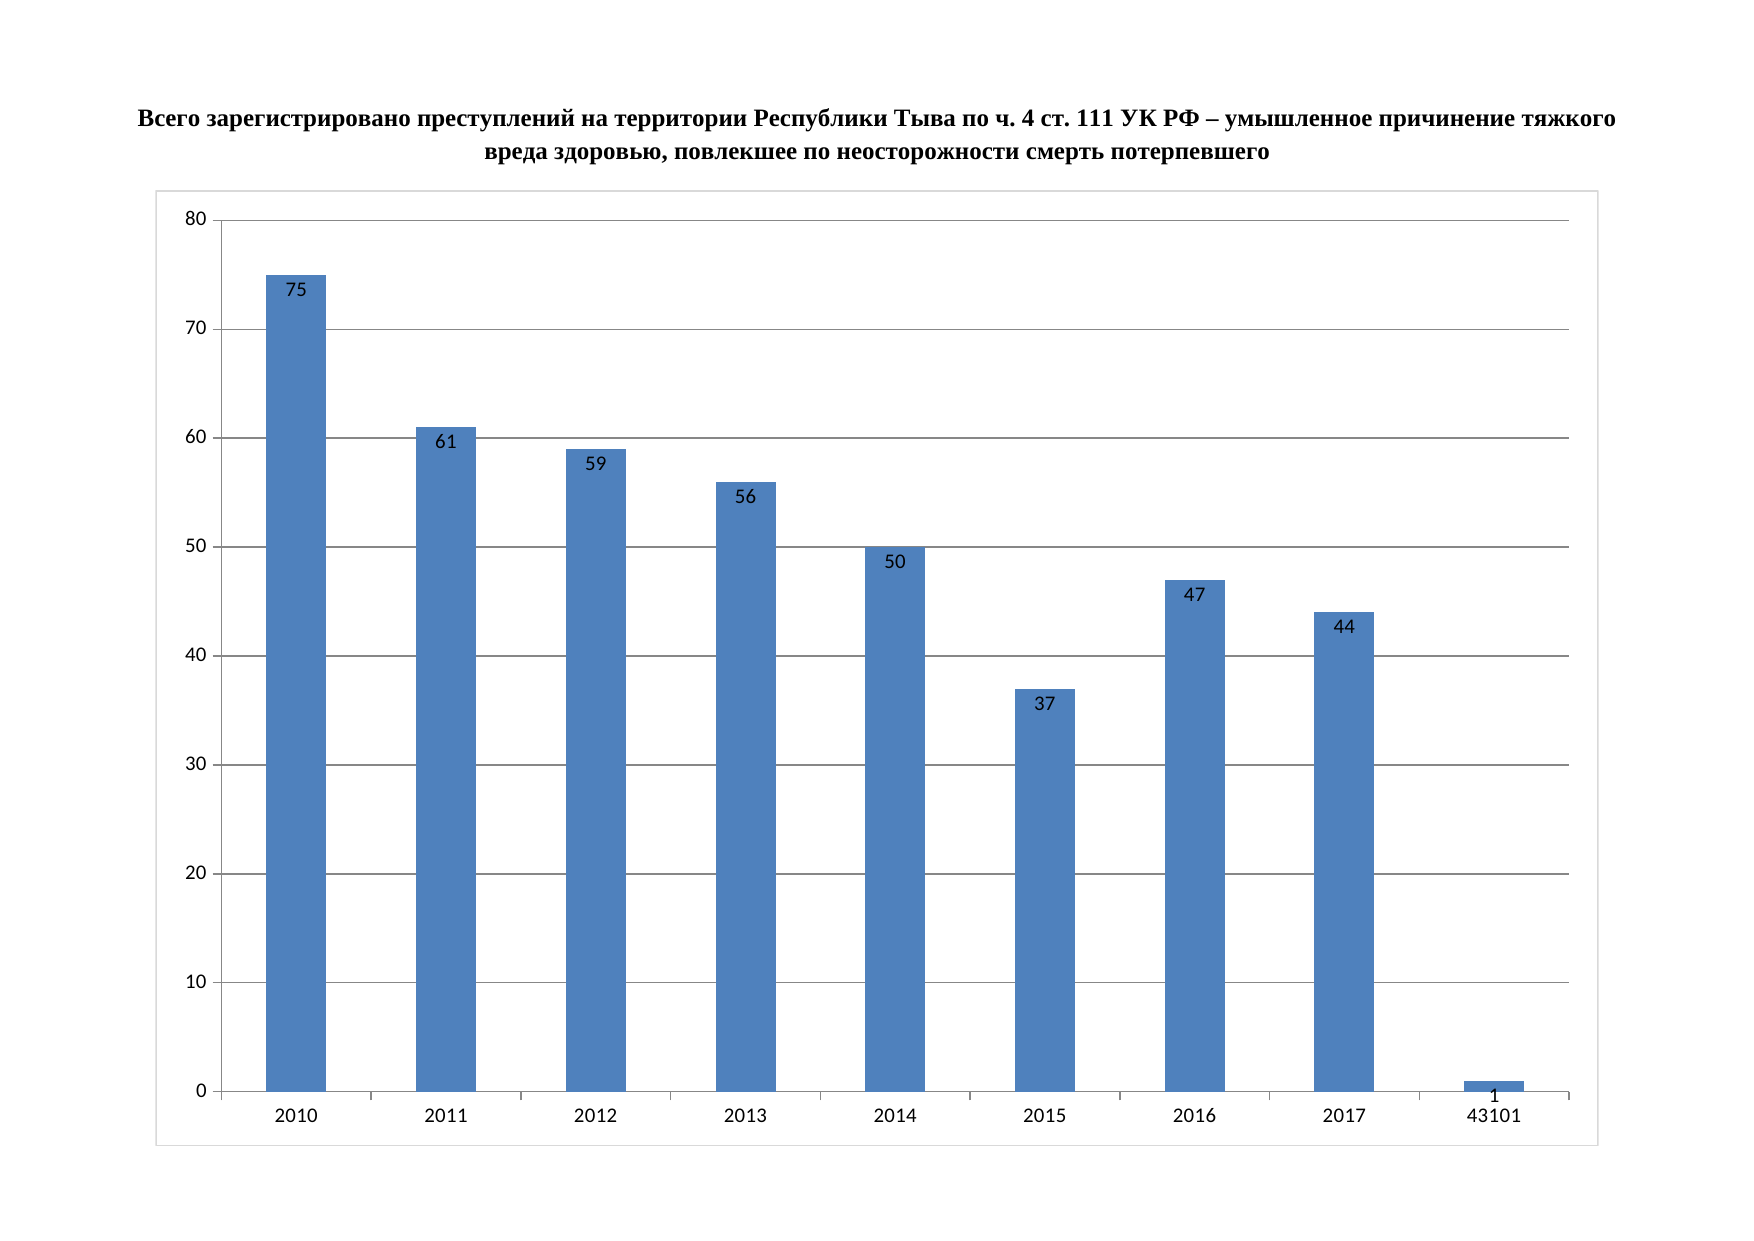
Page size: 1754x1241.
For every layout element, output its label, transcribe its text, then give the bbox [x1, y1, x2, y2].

text Всего зарегистрировано преступлений на территории Республики Тыва по ч. 4 ст. 111 УК РФ – умышленное причинение тяжкого вреда здоровью, повлекшее по неосторожности смерть потерпевшего [118, 103, 1636, 165]
